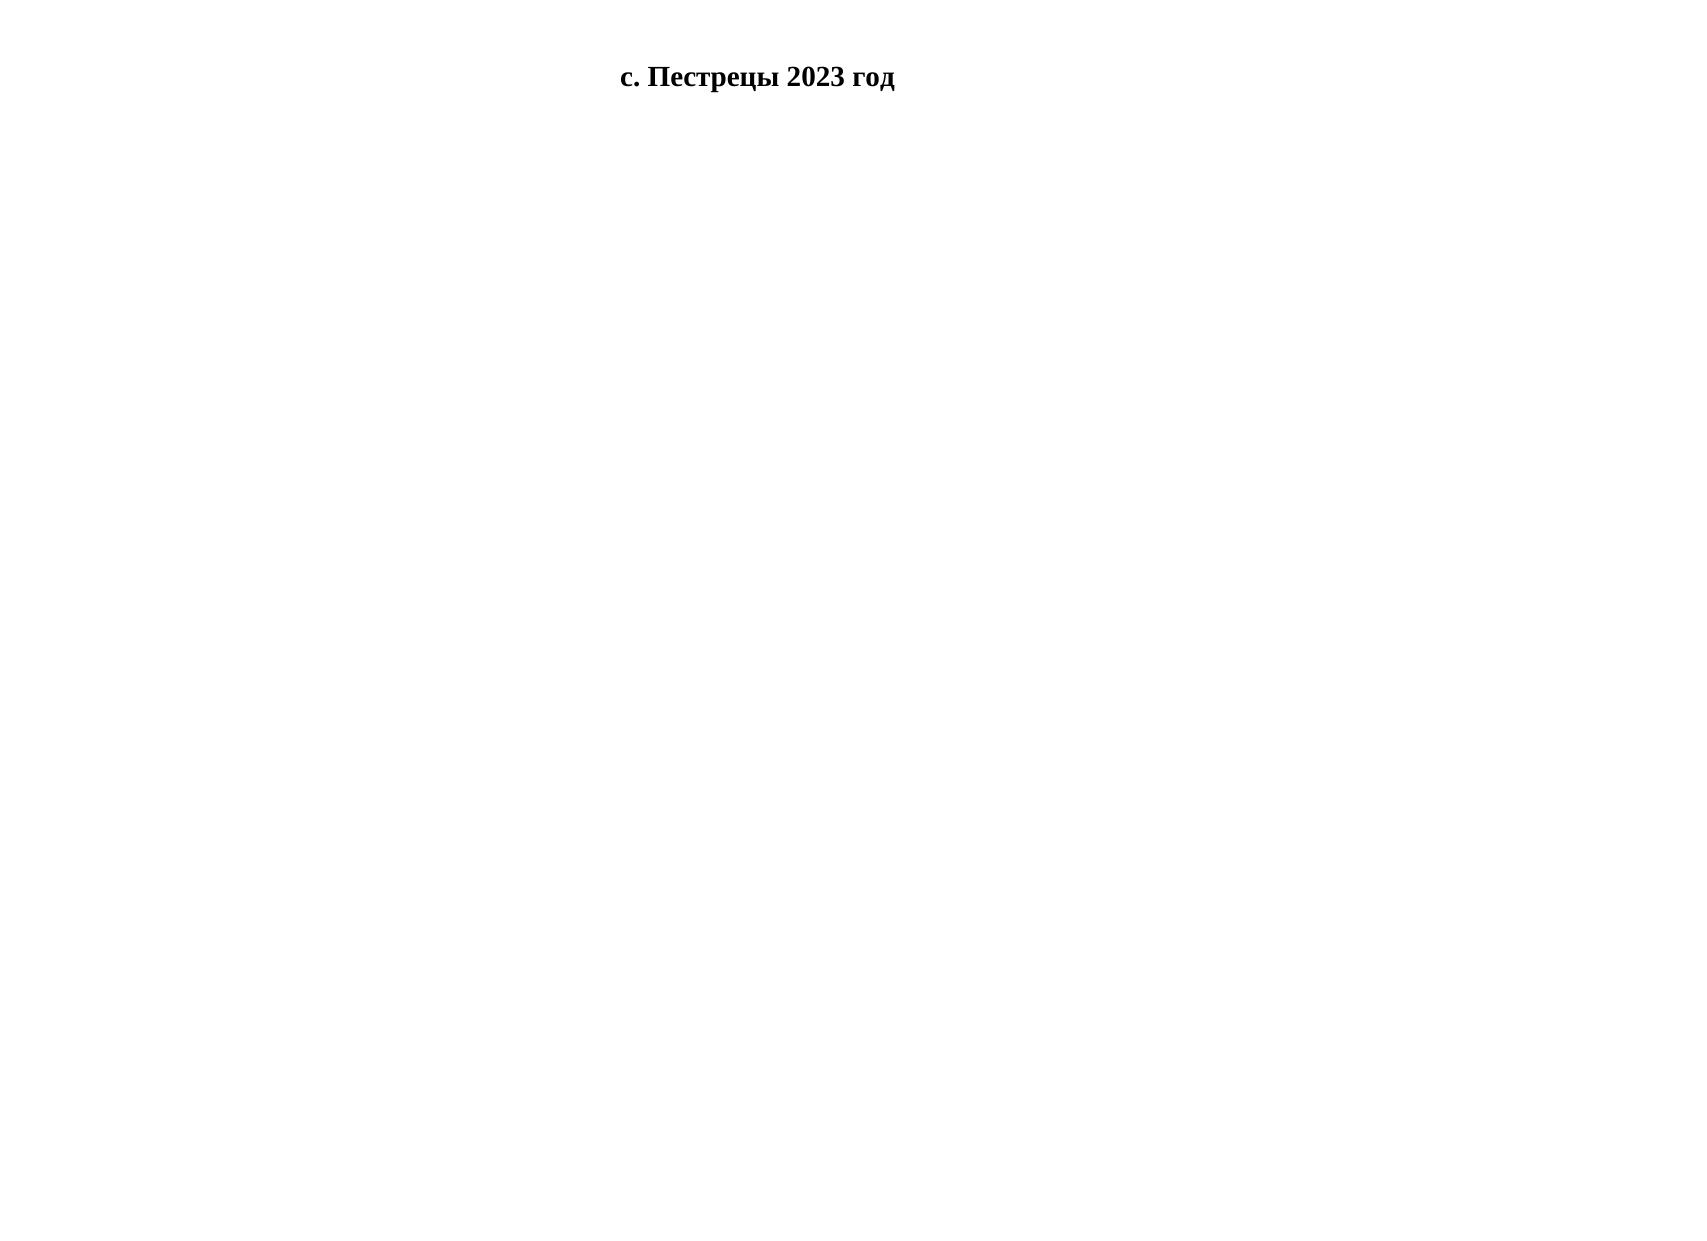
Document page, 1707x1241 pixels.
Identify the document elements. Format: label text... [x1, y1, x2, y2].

text с. Пестрецы‌ 2023 год‌​ [118, 59, 1588, 93]
